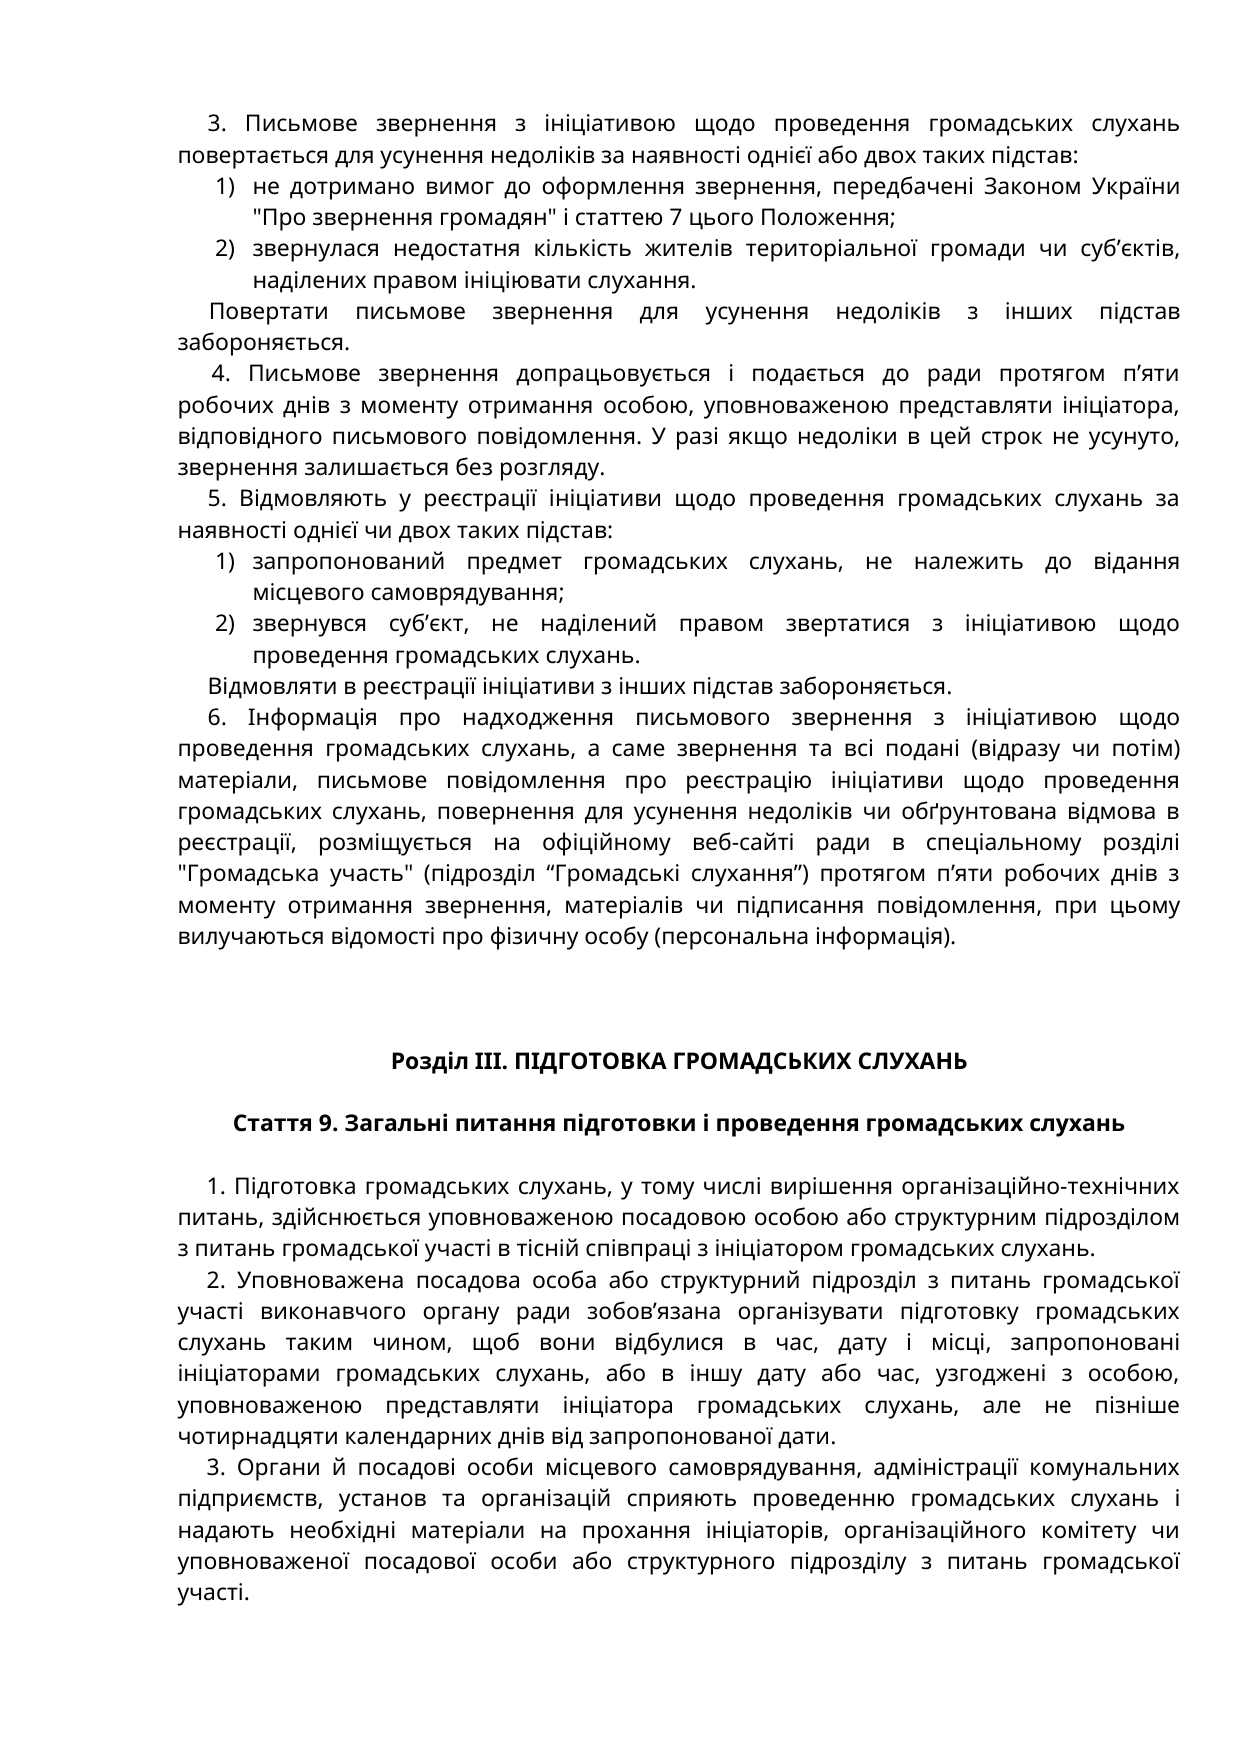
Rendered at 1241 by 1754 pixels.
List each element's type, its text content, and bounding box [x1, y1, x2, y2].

text 4. Письмове звернення допрацьовується і подається до ради протягом п’яти робочих днів з моменту отримання особою, уповноваженою представляти ініціатора, відповідного письмового повідомлення. У разі якщо недоліки в цей строк не усунуто, звернення залишається без розгляду. [177, 357, 1181, 482]
list запропонований предмет громадських слухань, не належить до відання місцевого самоврядування; [215, 545, 1181, 607]
text 5. Відмовляють у реєстрації ініціативи щодо проведення громадських слухань за наявності однієї чи двох таких підстав: [177, 482, 1181, 545]
text Повертати письмове звернення для усунення недоліків з інших підстав забороняється. [177, 295, 1181, 357]
text 6. Інформація про надходження письмового звернення з ініціативою щодо проведення громадських слухань, а саме звернення та всі подані (відразу чи потім) матеріали, письмове повідомлення про реєстрацію ініціативи щодо проведення громадських слухань, повернення для усунення недоліків чи обґрунтована відмова в реєстрації, розміщується на офіційному веб-сайті ради в спеціальному розділі "Громадська участь" (підрозділ “Громадські слухання”) протягом п’яти робочих днів з моменту отримання звернення, матеріалів чи підписання повідомлення, при цьому вилучаються відомості про фізичну особу (персональна інформація). [177, 701, 1181, 951]
text 1. Підготовка громадських слухань, у тому числі вирішення організаційно-технічних питань, здійснюється уповноваженою посадовою особою або структурним підрозділом з питань громадської участі в тісній співпраці з ініціатором громадських слухань. [177, 1170, 1181, 1264]
list не дотримано вимог до оформлення звернення, передбачені Законом України "Про звернення громадян" і статтею 7 цього Положення; [215, 170, 1181, 232]
list звернувся суб’єкт, не наділений правом звертатися з ініціативою щодо проведення громадських слухань. [215, 607, 1181, 670]
text 2. Уповноважена посадова особа або структурний підрозділ з питань громадської участі виконавчого органу ради зобов’язана організувати підготовку громадських слухань таким чином, щоб вони відбулися в час, дату і місці, запропоновані ініціаторами громадських слухань, або в іншу дату або час, узгоджені з особою, уповноваженою представляти ініціатора громадських слухань, але не пізніше чотирнадцяти календарних днів від запропонованої дати. [177, 1264, 1181, 1451]
list звернулася недостатня кількість жителів територіальної громади чи суб’єктів, наділених правом ініціювати слухання. [215, 232, 1181, 295]
text 3. Органи й посадові особи місцевого самоврядування, адміністрації комунальних підприємств, установ та організацій сприяють проведенню громадських слухань і надають необхідні матеріали на прохання ініціаторів, організаційного комітету чи уповноваженої посадової особи або структурного підрозділу з питань громадської участі. [177, 1451, 1181, 1607]
text 3. Письмове звернення з ініціативою щодо проведення громадських слухань повертається для усунення недоліків за наявності однієї або двох таких підстав: [177, 107, 1181, 170]
text Розділ ІІІ. ПІДГОТОВКА ГРОМАДСЬКИХ СЛУХАНЬ [177, 1045, 1181, 1076]
text Стаття 9. Загальні питання підготовки і проведення громадських слухань [177, 1107, 1181, 1139]
text Відмовляти в реєстрації ініціативи з інших підстав забороняється. [177, 670, 1181, 701]
